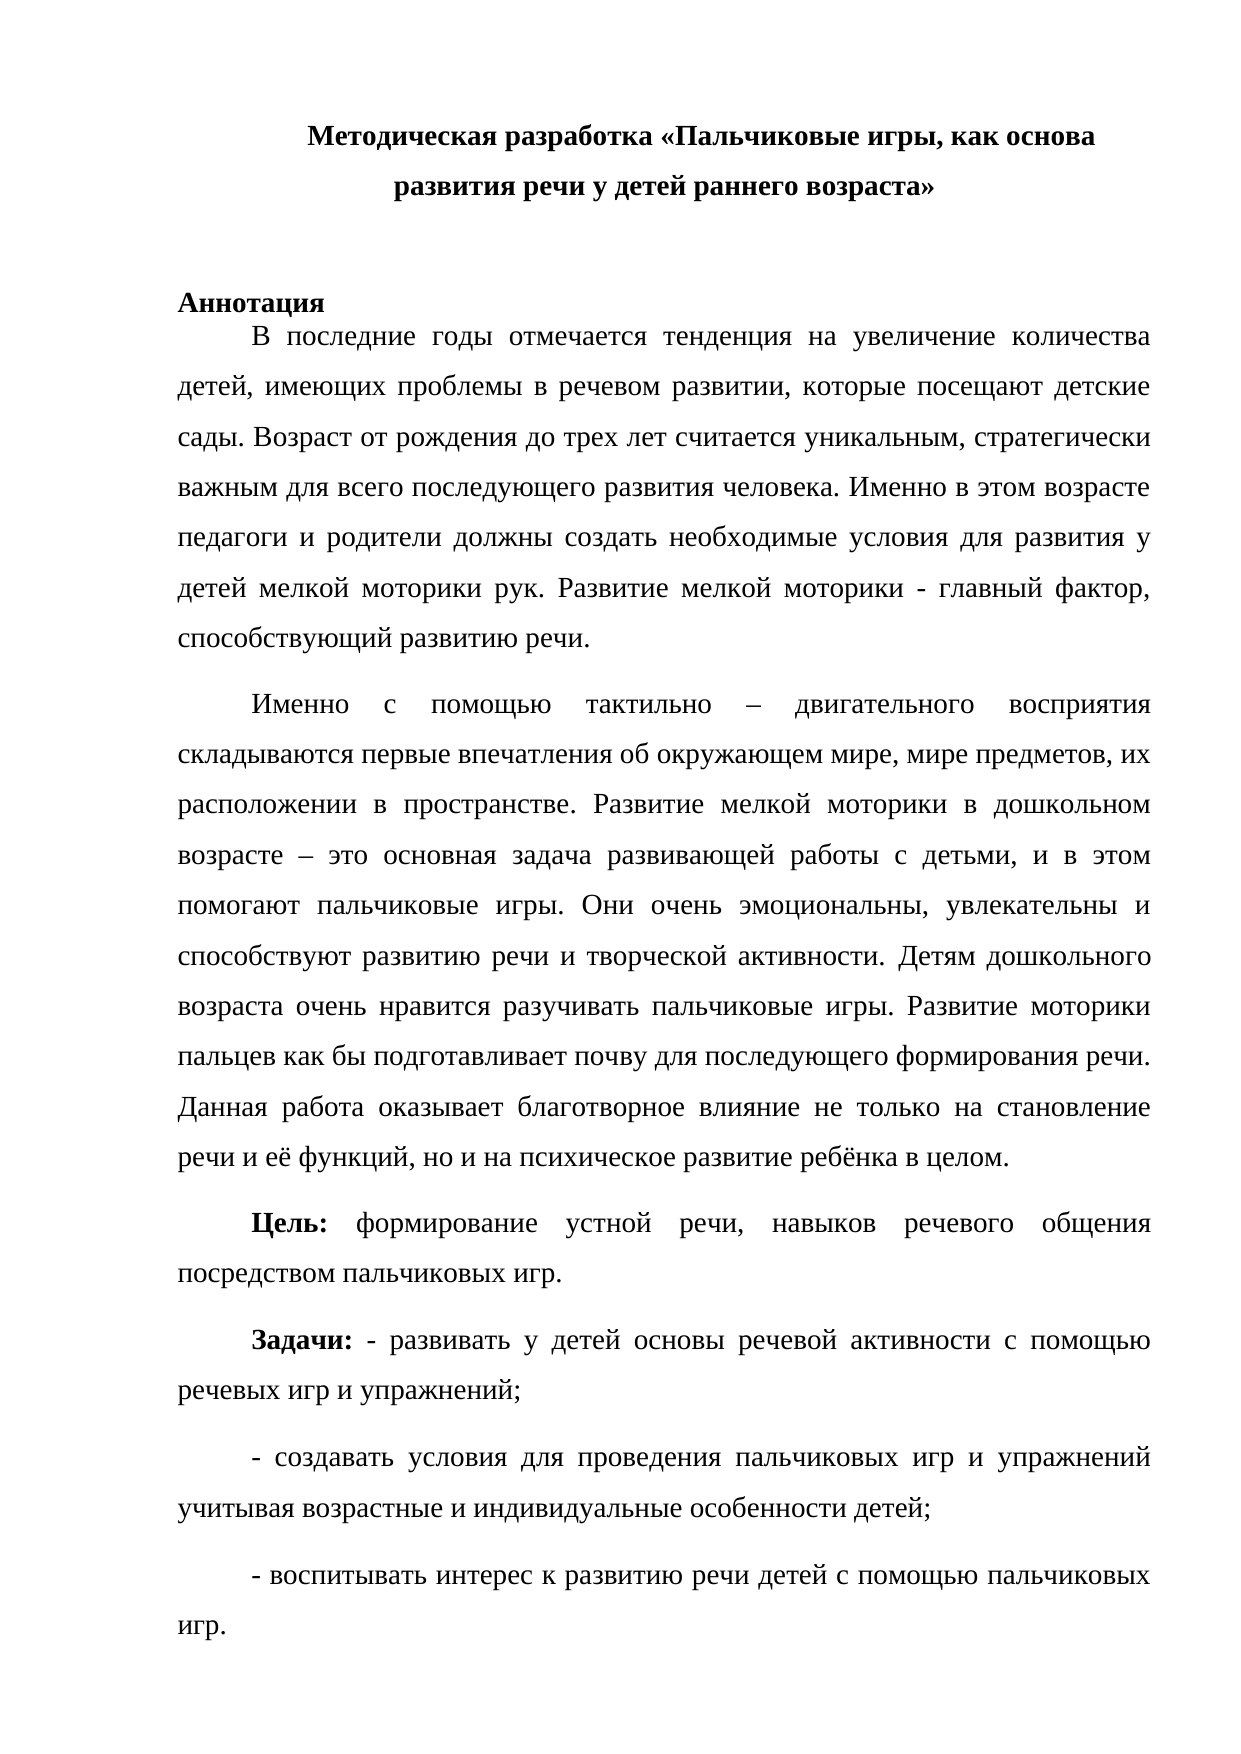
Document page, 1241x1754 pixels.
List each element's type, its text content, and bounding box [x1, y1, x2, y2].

text Методическая разработка «Пальчиковые игры, как основа развития речи у детей раннего возраста» [177, 118, 1152, 202]
text - воспитывать интерес к развитию речи детей с помощью пальчиковых игр. [177, 1557, 1152, 1641]
text - создавать условия для проведения пальчиковых игр и упражнений учитывая возрастные и индивидуальные особенности детей; [177, 1439, 1152, 1523]
text Именно с помощью тактильно – двигательного восприятия складываются первые впечатления об окружающем мире, мире предметов, их расположении в пространстве. Развитие мелкой моторики в дошкольном возрасте – это основная задача развивающей работы с детьми, и в этом помогают пальчиковые игры. Они очень эмоциональны, увлекательны и способствуют развитию речи и творческой активности. Детям дошкольного возраста очень нравится разучивать пальчиковые игры. Развитие моторики пальцев как бы подготавливает почву для последующего формирования речи. Данная работа оказывает благотворное влияние не только на становление речи и её функций, но и на психическое развитие ребёнка в целом. [177, 686, 1152, 1172]
text Аннотация [177, 285, 1152, 318]
text В последние годы отмечается тенденция на увеличение количества детей, имеющих проблемы в речевом развитии, которые посещают детские сады. Возраст от рождения до трех лет считается уникальным, стратегически важным для всего последующего развития человека. Именно в этом возрасте педагоги и родители должны создать необходимые условия для развития у детей мелкой моторики рук. Развитие мелкой моторики - главный фактор, способствующий развитию речи. [177, 318, 1152, 654]
text Цель: формирование устной речи, навыков речевого общения посредством пальчиковых игр. [177, 1205, 1152, 1289]
text Задачи: - развивать у детей основы речевой активности с помощью речевых игр и упражнений; [177, 1322, 1152, 1406]
